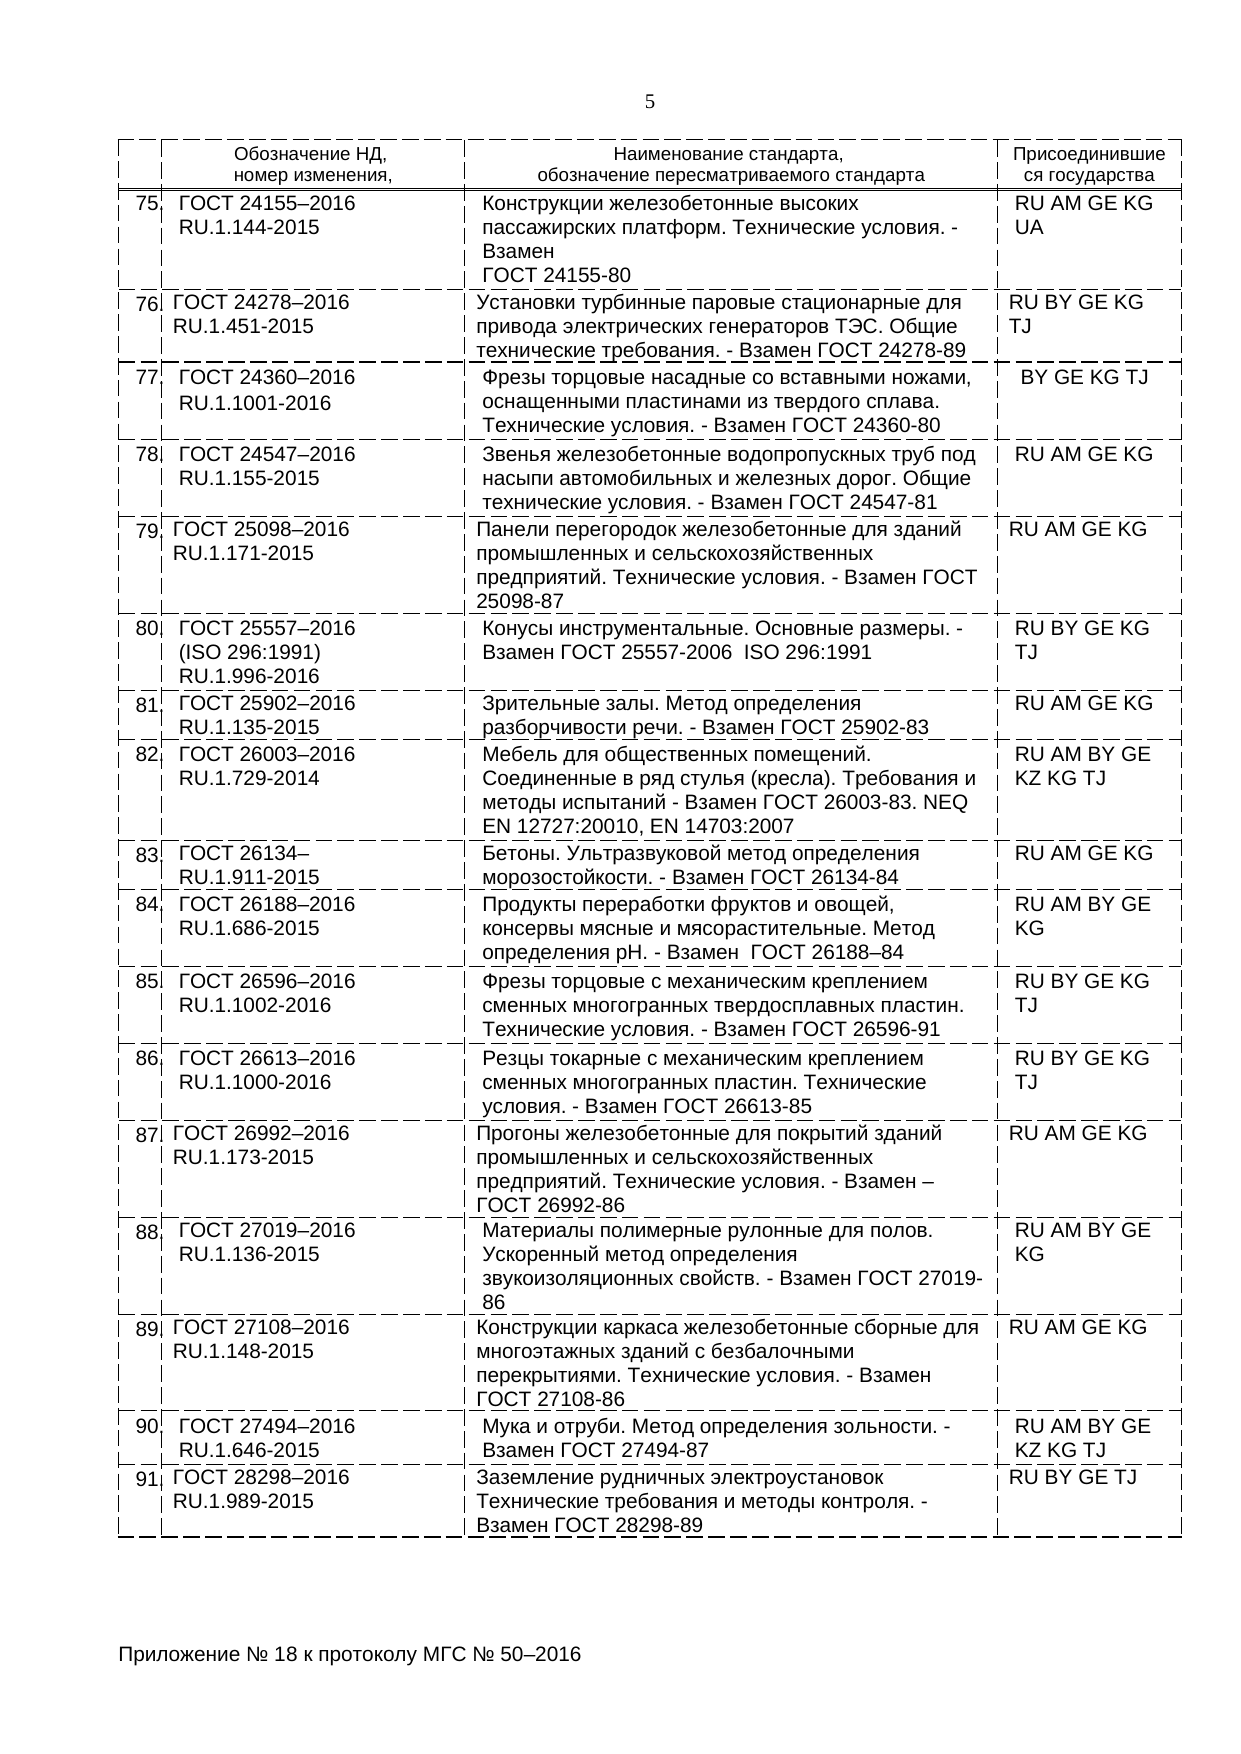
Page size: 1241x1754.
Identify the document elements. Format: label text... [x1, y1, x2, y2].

table_cell RU AM GE KG [997, 690, 1181, 738]
table_cell RU AM BY GE KZ KG TJ [997, 1410, 1181, 1463]
table_cell ГОСТ 25557–2016 (ISO 296:1991) RU.1.996-2016 [161, 613, 465, 689]
table_cell [118, 690, 161, 738]
table_cell [118, 1464, 161, 1536]
table_cell ГОСТ 25902–2016 RU.1.135-2015 [161, 690, 465, 738]
table_cell Прогоны железобетонные для покрытий зданий промышленных и сельскохозяйственных предприятий. Технические условия. - Взамен – ГОСТ 26992-86 [465, 1120, 997, 1217]
table_cell ГОСТ 24278–2016 RU.1.451-2015 [161, 289, 465, 361]
table_cell Продукты переработки фруктов и овощей, консервы мясные и мясорастительные. Метод определения рН. - Взамен ГОСТ 26188–84 [465, 889, 997, 966]
table_cell Конструкции каркаса железобетонные сборные для многоэтажных зданий с безбалочными перекрытиями. Технические условия. - Взамен ГОСТ 27108-86 [465, 1314, 997, 1410]
table_cell Зрительные залы. Метод определения разборчивости речи. - Взамен ГОСТ 25902-83 [465, 690, 997, 738]
table_cell [118, 1120, 161, 1217]
table_cell Фрезы торцовые насадные со вставными ножами, оснащенными пластинами из твердого сплава. Технические условия. - Взамен ГОСТ 24360-80 [465, 361, 997, 438]
table_cell ГОСТ 24360–2016 RU.1.1001-2016 [161, 361, 465, 438]
table_cell RU AM GE KG UA [997, 191, 1181, 288]
table_cell Конструкции железобетонные высоких пассажирских платформ. Технические условия. - Взамен ГОСТ 24155-80 [465, 191, 997, 288]
table_cell ГОСТ 26992–2016 RU.1.173-2015 [161, 1120, 465, 1217]
table_cell RU AM GE KG [997, 840, 1181, 888]
table_cell [118, 1410, 161, 1463]
table_cell BY GE KG TJ [997, 361, 1181, 438]
table_cell ГОСТ 25098–2016 RU.1.171-2015 [161, 516, 465, 612]
table_cell [118, 1314, 161, 1410]
table_cell Установки турбинные паровые стационарные для привода электрических генераторов ТЭС. Общие технические требования. - Взамен ГОСТ 24278-89 [465, 289, 997, 361]
table_cell [118, 361, 161, 438]
table_cell [118, 1043, 161, 1120]
table_cell Мебель для общественных помещений. Соединенные в ряд стулья (кресла). Требования и методы испытаний - Взамен ГОСТ 26003-83. NEQ EN 12727:20010, EN 14703:2007 [465, 739, 997, 839]
table_cell [118, 439, 161, 516]
table_cell [118, 516, 161, 612]
table_cell RU BY GE KG TJ [997, 289, 1181, 361]
table_cell RU BY GE KG TJ [997, 613, 1181, 689]
table_cell ГОСТ 27494–2016 RU.1.646-2015 [161, 1410, 465, 1463]
table_cell [118, 739, 161, 839]
table_cell ГОСТ 24155–2016 RU.1.144-2015 [161, 191, 465, 288]
table_cell [118, 889, 161, 966]
table_cell Панели перегородок железобетонные для зданий промышленных и сельскохозяйственных предприятий. Технические условия. - Взамен ГОСТ 25098-87 [465, 516, 997, 612]
table_cell ГОСТ 28298–2016 RU.1.989-2015 [161, 1464, 465, 1536]
table_cell Мука и отруби. Метод определения зольности. - Взамен ГОСТ 27494-87 [465, 1410, 997, 1463]
table_cell ГОСТ 27019–2016 RU.1.136-2015 [161, 1217, 465, 1313]
table_cell RU AM BY GE KG [997, 1217, 1181, 1313]
table_cell [118, 613, 161, 689]
table_cell [118, 1217, 161, 1313]
table_cell RU AM GE KG [997, 516, 1181, 612]
table_cell RU AM GE KG [997, 439, 1181, 516]
table_cell ГОСТ 26188‒2016 RU.1.686-2015 [161, 889, 465, 966]
table_cell Фрезы торцовые с механическим креплением сменных многогранных твердосплавных пластин. Технические условия. - Взамен ГОСТ 26596-91 [465, 966, 997, 1043]
table_cell [118, 289, 161, 361]
table_cell RU BY GE KG TJ [997, 966, 1181, 1043]
table_cell ГОСТ 26003‒2016 RU.1.729-2014 [161, 739, 465, 839]
table_cell RU BY GE TJ [997, 1464, 1181, 1536]
table_header Присоединившиеся государства [997, 139, 1181, 187]
table_cell [118, 966, 161, 1043]
table_cell RU AM GE KG [997, 1120, 1181, 1217]
table_header [118, 139, 161, 187]
table_cell [118, 840, 161, 888]
table_header Обозначение НД, номер изменения, [161, 139, 465, 187]
table_cell Конусы инструментальные. Основные размеры. - Взамен ГОСТ 25557-2006 ISO 296:1991 [465, 613, 997, 689]
table_cell ГОСТ 27108–2016 RU.1.148-2015 [161, 1314, 465, 1410]
table_header Наименование стандарта, обозначение пересматриваемого стандарта [465, 139, 997, 187]
table_cell RU AM GE KG [997, 1314, 1181, 1410]
table_cell Бетоны. Ультразвуковой метод определения морозостойкости. - Взамен ГОСТ 26134-84 [465, 840, 997, 888]
table_cell RU AM BY GE KG [997, 889, 1181, 966]
table_cell RU AM BY GE KZ KG TJ [997, 739, 1181, 839]
table_cell Звенья железобетонные водопропускных труб под насыпи автомобильных и железных дорог. Общие технические условия. - Взамен ГОСТ 24547-81 [465, 439, 997, 516]
table_cell [118, 191, 161, 288]
table_cell ГОСТ 26134– RU.1.911-2015 [161, 840, 465, 888]
table_cell ГОСТ 26613–2016 RU.1.1000-2016 [161, 1043, 465, 1120]
table_cell Заземление рудничных электроустановок Технические требования и методы контроля. - Взамен ГОСТ 28298-89 [465, 1464, 997, 1536]
table_cell ГОСТ 26596–2016 RU.1.1002-2016 [161, 966, 465, 1043]
table_cell RU BY GE KG TJ [997, 1043, 1181, 1120]
table_cell Резцы токарные с механическим креплением сменных многогранных пластин. Технические условия. - Взамен ГОСТ 26613-85 [465, 1043, 997, 1120]
table_cell ГОСТ 24547–2016 RU.1.155-2015 [161, 439, 465, 516]
table_cell Материалы полимерные рулонные для полов. Ускоренный метод определения звукоизоляционных свойств. - Взамен ГОСТ 27019-86 [465, 1217, 997, 1313]
